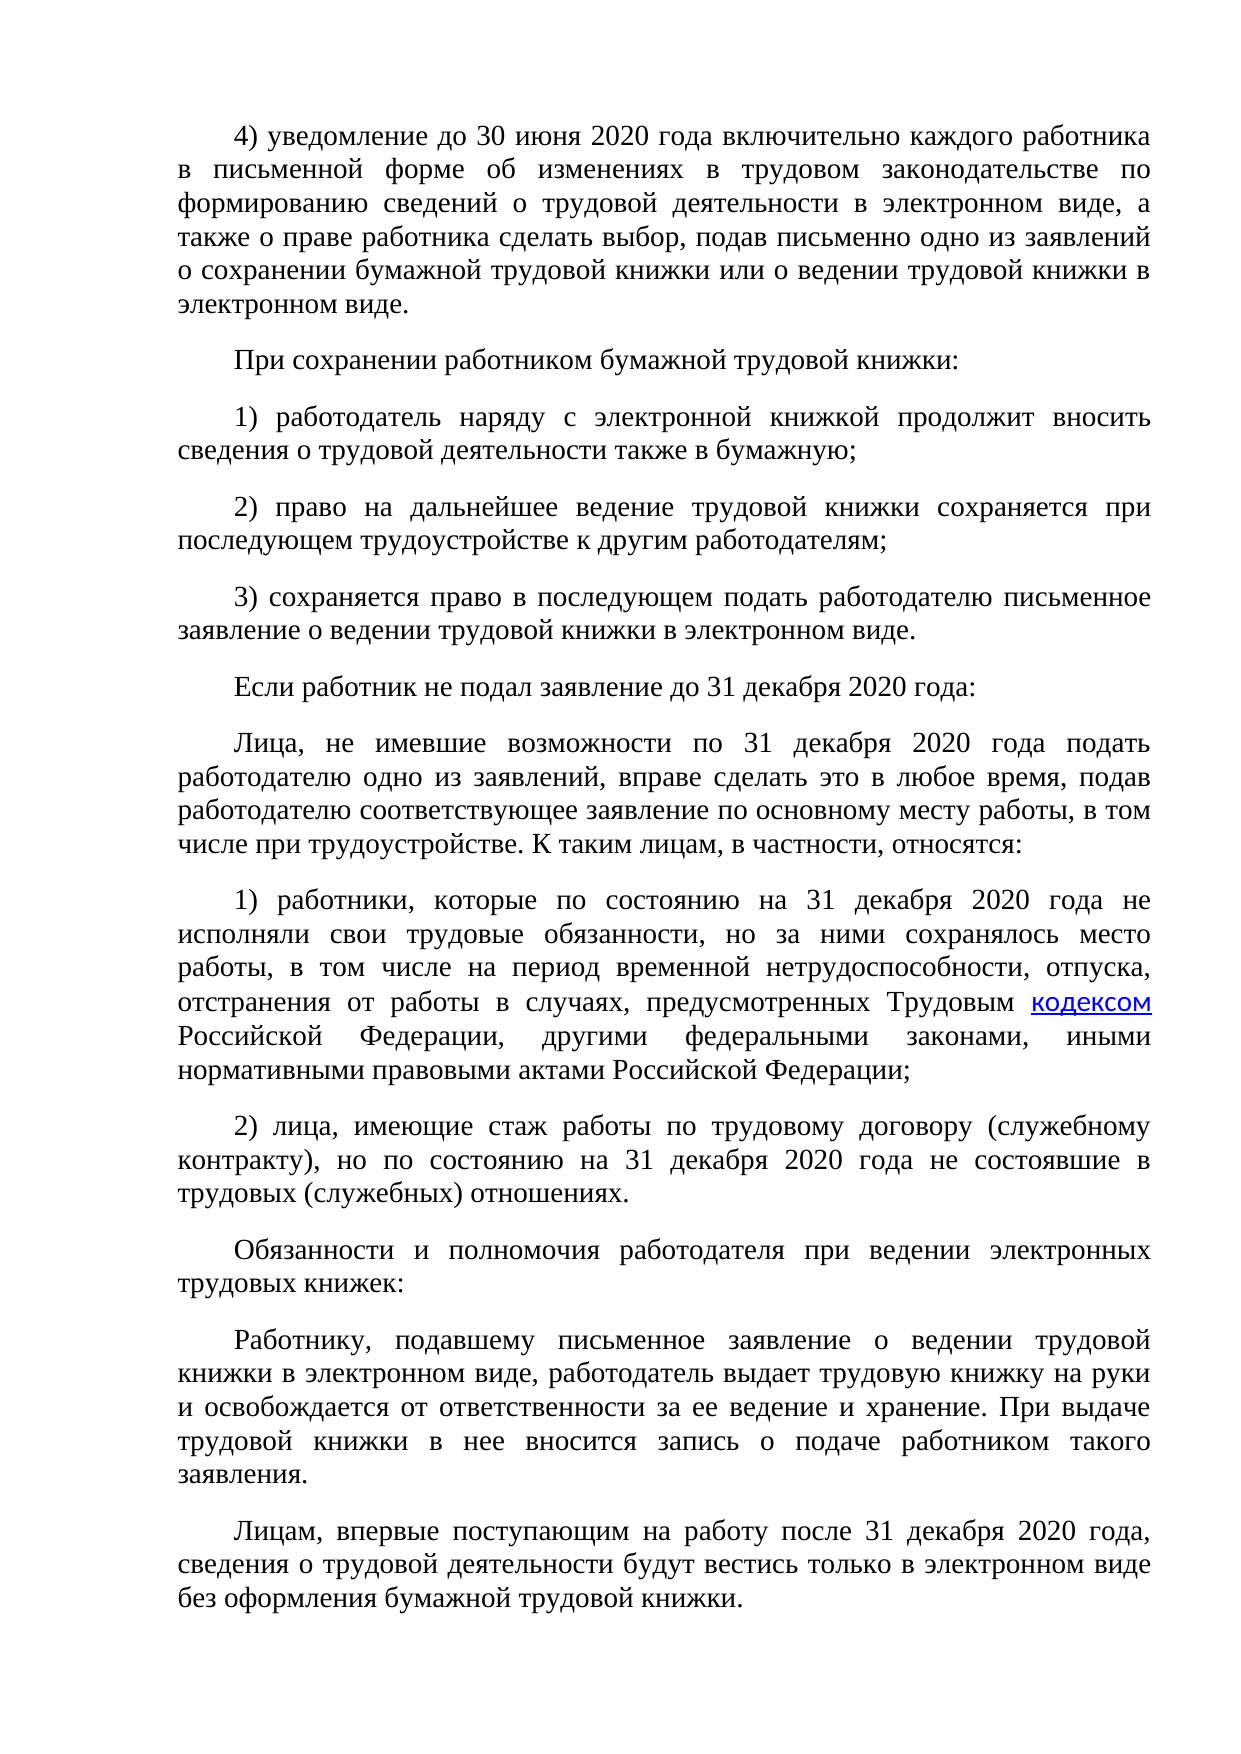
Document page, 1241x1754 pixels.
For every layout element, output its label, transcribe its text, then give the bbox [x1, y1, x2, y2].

text Если работник не подал заявление до 31 декабря 2020 года: [177, 669, 1152, 702]
text Работнику, подавшему письменное заявление о ведении трудовой книжки в электронном виде, работодатель выдает трудовую книжку на руки и освобождается от ответственности за ее ведение и хранение. При выдаче трудовой книжки в нее вносится запись о подаче работником такого заявления. [177, 1322, 1152, 1490]
text 1) работодатель наряду с электронной книжкой продолжит вносить сведения о трудовой деятельности также в бумажную; [177, 399, 1152, 466]
text Обязанности и полномочия работодателя при ведении электронных трудовых книжек: [177, 1232, 1152, 1299]
text Лицам, впервые поступающим на работу после 31 декабря 2020 года, сведения о трудовой деятельности будут вестись только в электронном виде без оформления бумажной трудовой книжки. [177, 1513, 1152, 1613]
text 4) уведомление до 30 июня 2020 года включительно каждого работника в письменной форме об изменениях в трудовом законодательстве по формированию сведений о трудовой деятельности в электронном виде, а также о праве работника сделать выбор, подав письменно одно из заявлений о сохранении бумажной трудовой книжки или о ведении трудовой книжки в электронном виде. [177, 118, 1152, 319]
text 1) работники, которые по состоянию на 31 декабря 2020 года не исполняли свои трудовые обязанности, но за ними сохранялось место работы, в том числе на период временной нетрудоспособности, отпуска, отстранения от работы в случаях, предусмотренных Трудовым кодексом Российской Федерации, другими федеральными законами, иными нормативными правовыми актами Российской Федерации; [177, 882, 1152, 1086]
text 2) лица, имеющие стаж работы по трудовому договору (служебному контракту), но по состоянию на 31 декабря 2020 года не состоявшие в трудовых (служебных) отношениях. [177, 1108, 1152, 1209]
text 3) сохраняется право в последующем подать работодателю письменное заявление о ведении трудовой книжки в электронном виде. [177, 579, 1152, 646]
text При сохранении работником бумажной трудовой книжки: [177, 342, 1152, 376]
text Лица, не имевшие возможности по 31 декабря 2020 года подать работодателю одно из заявлений, вправе сделать это в любое время, подав работодателю соответствующее заявление по основному месту работы, в том числе при трудоустройстве. К таким лицам, в частности, относятся: [177, 725, 1152, 859]
text 2) право на дальнейшее ведение трудовой книжки сохраняется при последующем трудоустройстве к другим работодателям; [177, 489, 1152, 556]
